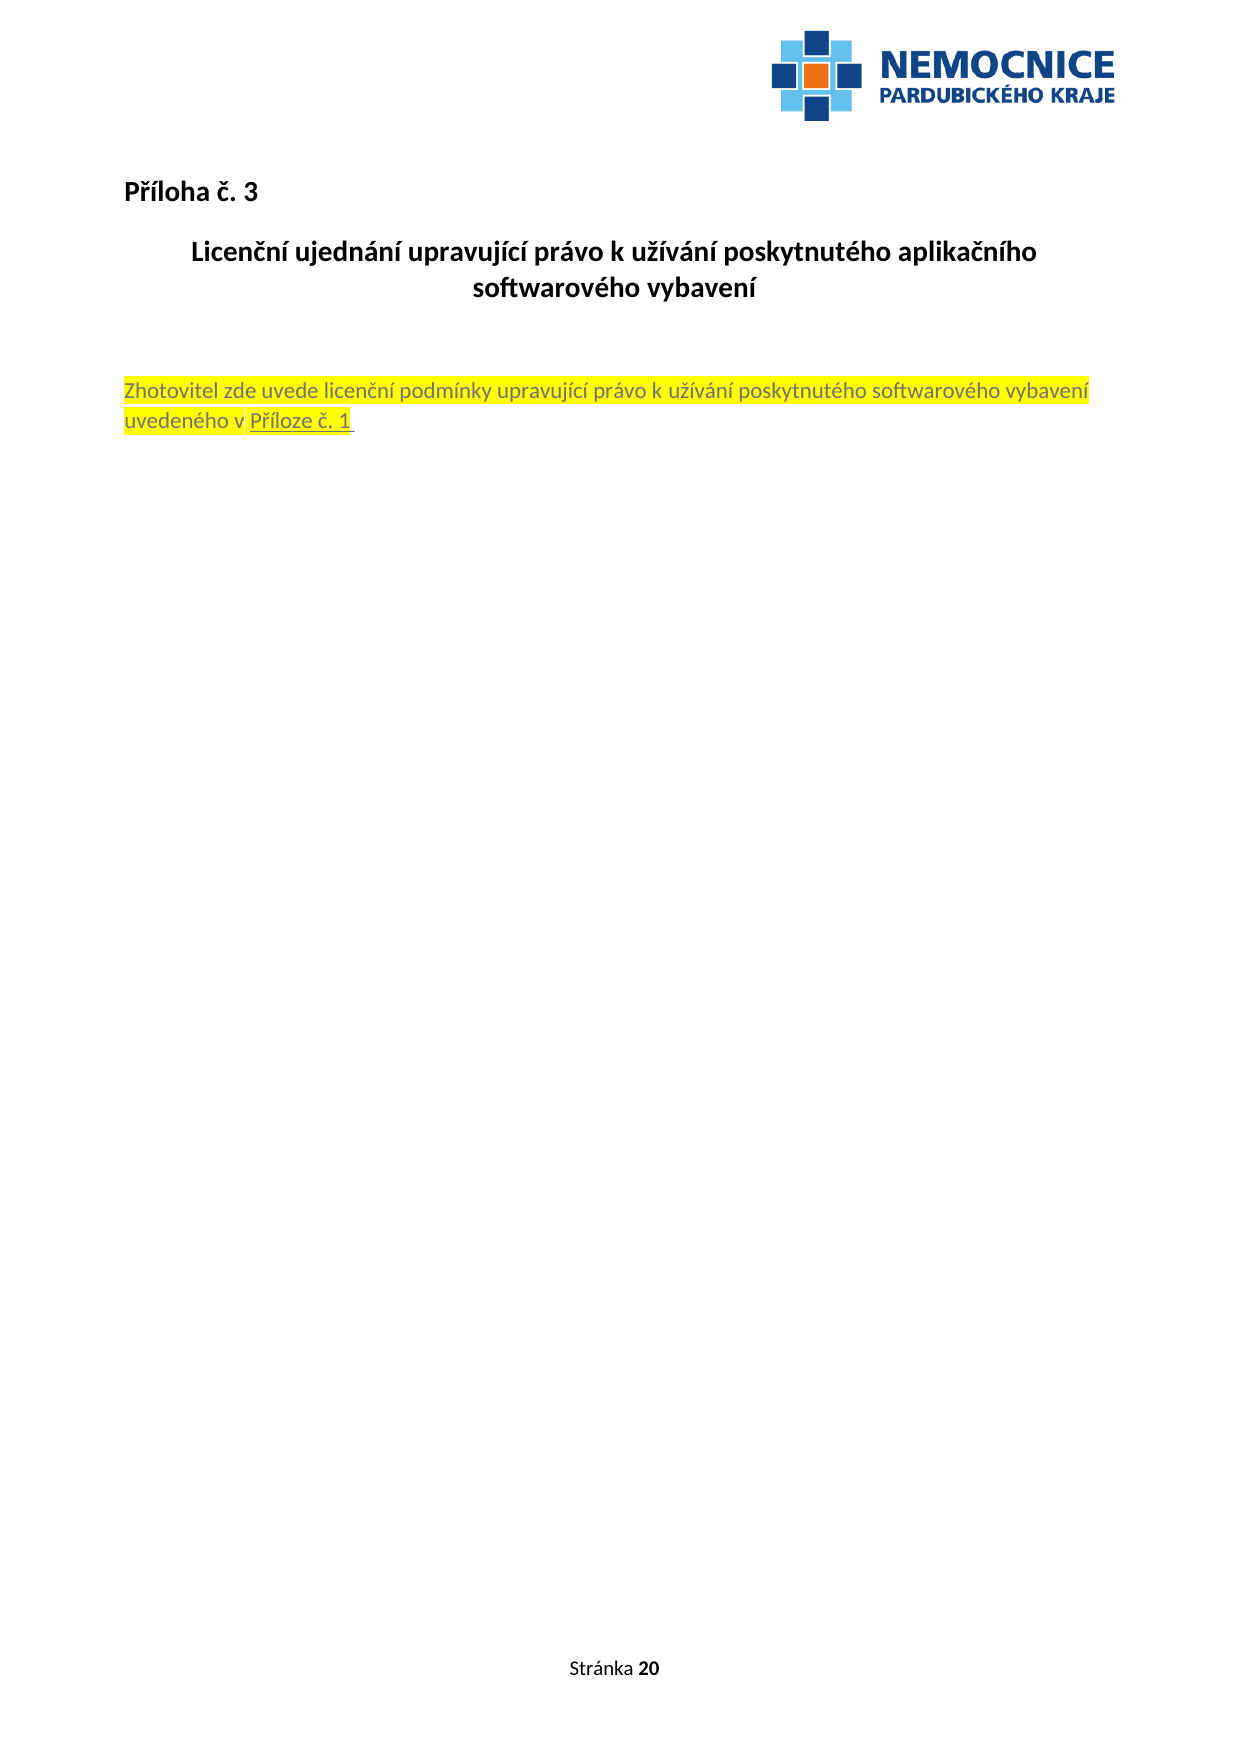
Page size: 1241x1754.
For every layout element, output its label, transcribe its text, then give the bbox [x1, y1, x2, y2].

text Zhotovitel zde uvede licenční podmínky upravující právo k užívání poskytnutého softwarového vybavení uvedeného v Příloze č. 1 [124, 376, 1104, 435]
picture [770, 30, 1115, 122]
subtitle Licenční ujednání upravující právo k užívání poskytnutého aplikačního softwarového vybavení [124, 233, 1104, 304]
subtitle Příloha č. 3 [124, 173, 1104, 208]
